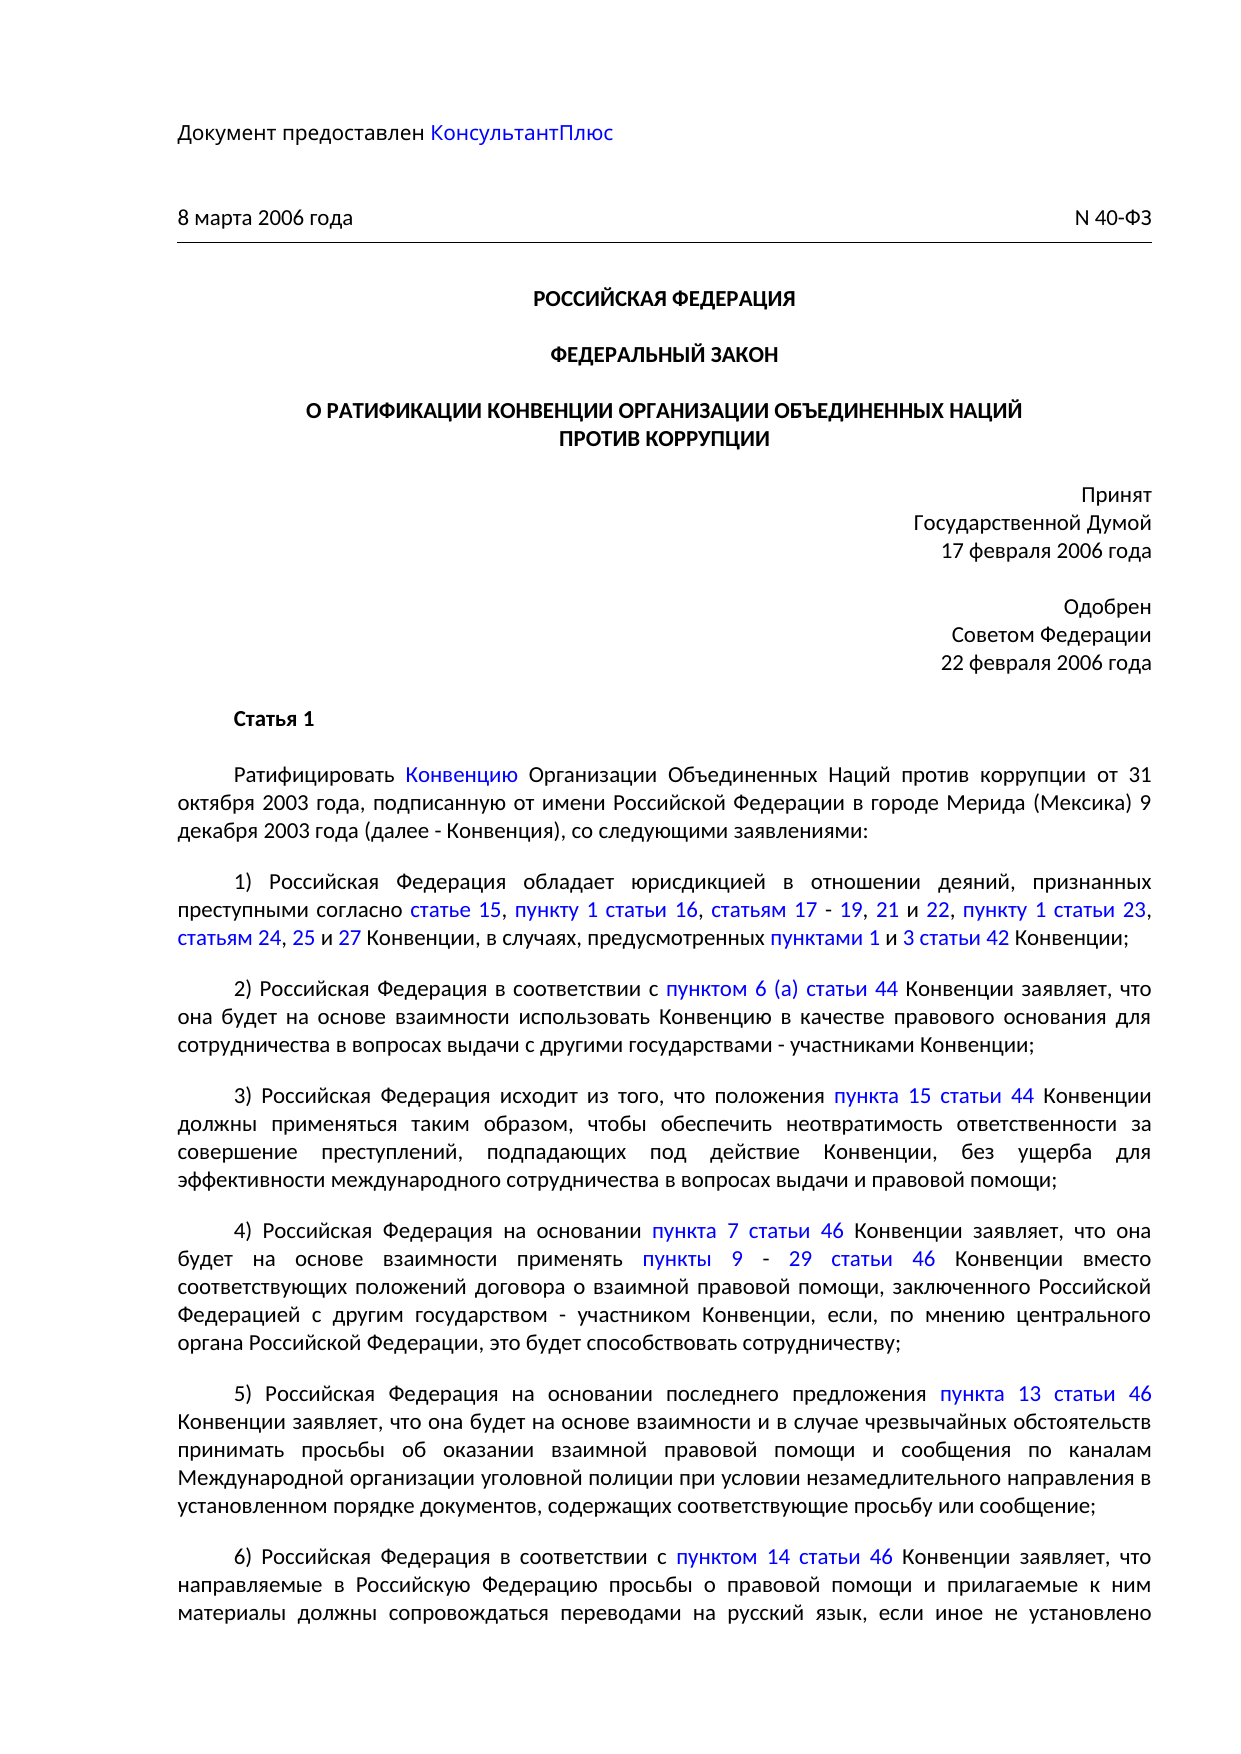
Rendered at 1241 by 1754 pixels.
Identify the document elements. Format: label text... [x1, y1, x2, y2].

title Статья 1 [177, 704, 1152, 732]
text 22 февраля 2006 года [177, 648, 1152, 676]
text 4) Российская Федерация на основании пункта 7 статьи 46 Конвенции заявляет, что она будет на основе взаимности применять пункты 9 - 29 статьи 46 Конвенции вместо соответствующих положений договора о взаимной правовой помощи, заключенного Российской Федерацией с другим государством - участником Конвенции, если, по мнению центрального органа Российской Федерации, это будет способствовать сотрудничеству; [177, 1216, 1152, 1356]
title Документ предоставлен КонсультантПлюс [177, 118, 1152, 175]
title РОССИЙСКАЯ ФЕДЕРАЦИЯ [177, 284, 1152, 312]
title О РАТИФИКАЦИИ КОНВЕНЦИИ ОРГАНИЗАЦИИ ОБЪЕДИНЕННЫХ НАЦИЙ [177, 396, 1152, 424]
text 17 февраля 2006 года [177, 536, 1152, 564]
table_header 8 марта 2006 года [177, 203, 664, 231]
text 2) Российская Федерация в соответствии с пунктом 6 (а) статьи 44 Конвенции заявляет, что она будет на основе взаимности использовать Конвенцию в качестве правового основания для сотрудничества в вопросах выдачи с другими государствами - участниками Конвенции; [177, 974, 1152, 1058]
text Одобрен [177, 592, 1152, 620]
title ФЕДЕРАЛЬНЫЙ ЗАКОН [177, 340, 1152, 368]
text Принят [177, 480, 1152, 508]
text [177, 1542, 1152, 1626]
text 3) Российская Федерация исходит из того, что положения пункта 15 статьи 44 Конвенции должны применяться таким образом, чтобы обеспечить неотвратимость ответственности за совершение преступлений, подпадающих под действие Конвенции, без ущерба для эффективности международного сотрудничества в вопросах выдачи и правовой помощи; [177, 1081, 1152, 1193]
text Советом Федерации [177, 620, 1152, 648]
table_header N 40-ФЗ [664, 203, 1152, 231]
text Ратифицировать Конвенцию Организации Объединенных Наций против коррупции от 31 октября 2003 года, подписанную от имени Российской Федерации в городе Мерида (Мексика) 9 декабря 2003 года (далее - Конвенция), со следующими заявлениями: [177, 760, 1152, 844]
text 1) Российская Федерация обладает юрисдикцией в отношении деяний, признанных преступными согласно статье 15, пункту 1 статьи 16, статьям 17 - 19, 21 и 22, пункту 1 статьи 23, статьям 24, 25 и 27 Конвенции, в случаях, предусмотренных пунктами 1 и 3 статьи 42 Конвенции; [177, 867, 1152, 951]
text 5) Российская Федерация на основании последнего предложения пункта 13 статьи 46 Конвенции заявляет, что она будет на основе взаимности и в случае чрезвычайных обстоятельств принимать просьбы об оказании взаимной правовой помощи и сообщения по каналам Международной организации уголовной полиции при условии незамедлительного направления в установленном порядке документов, содержащих соответствующие просьбу или сообщение; [177, 1379, 1152, 1519]
title ПРОТИВ КОРРУПЦИИ [177, 424, 1152, 452]
text Государственной Думой [177, 508, 1152, 536]
